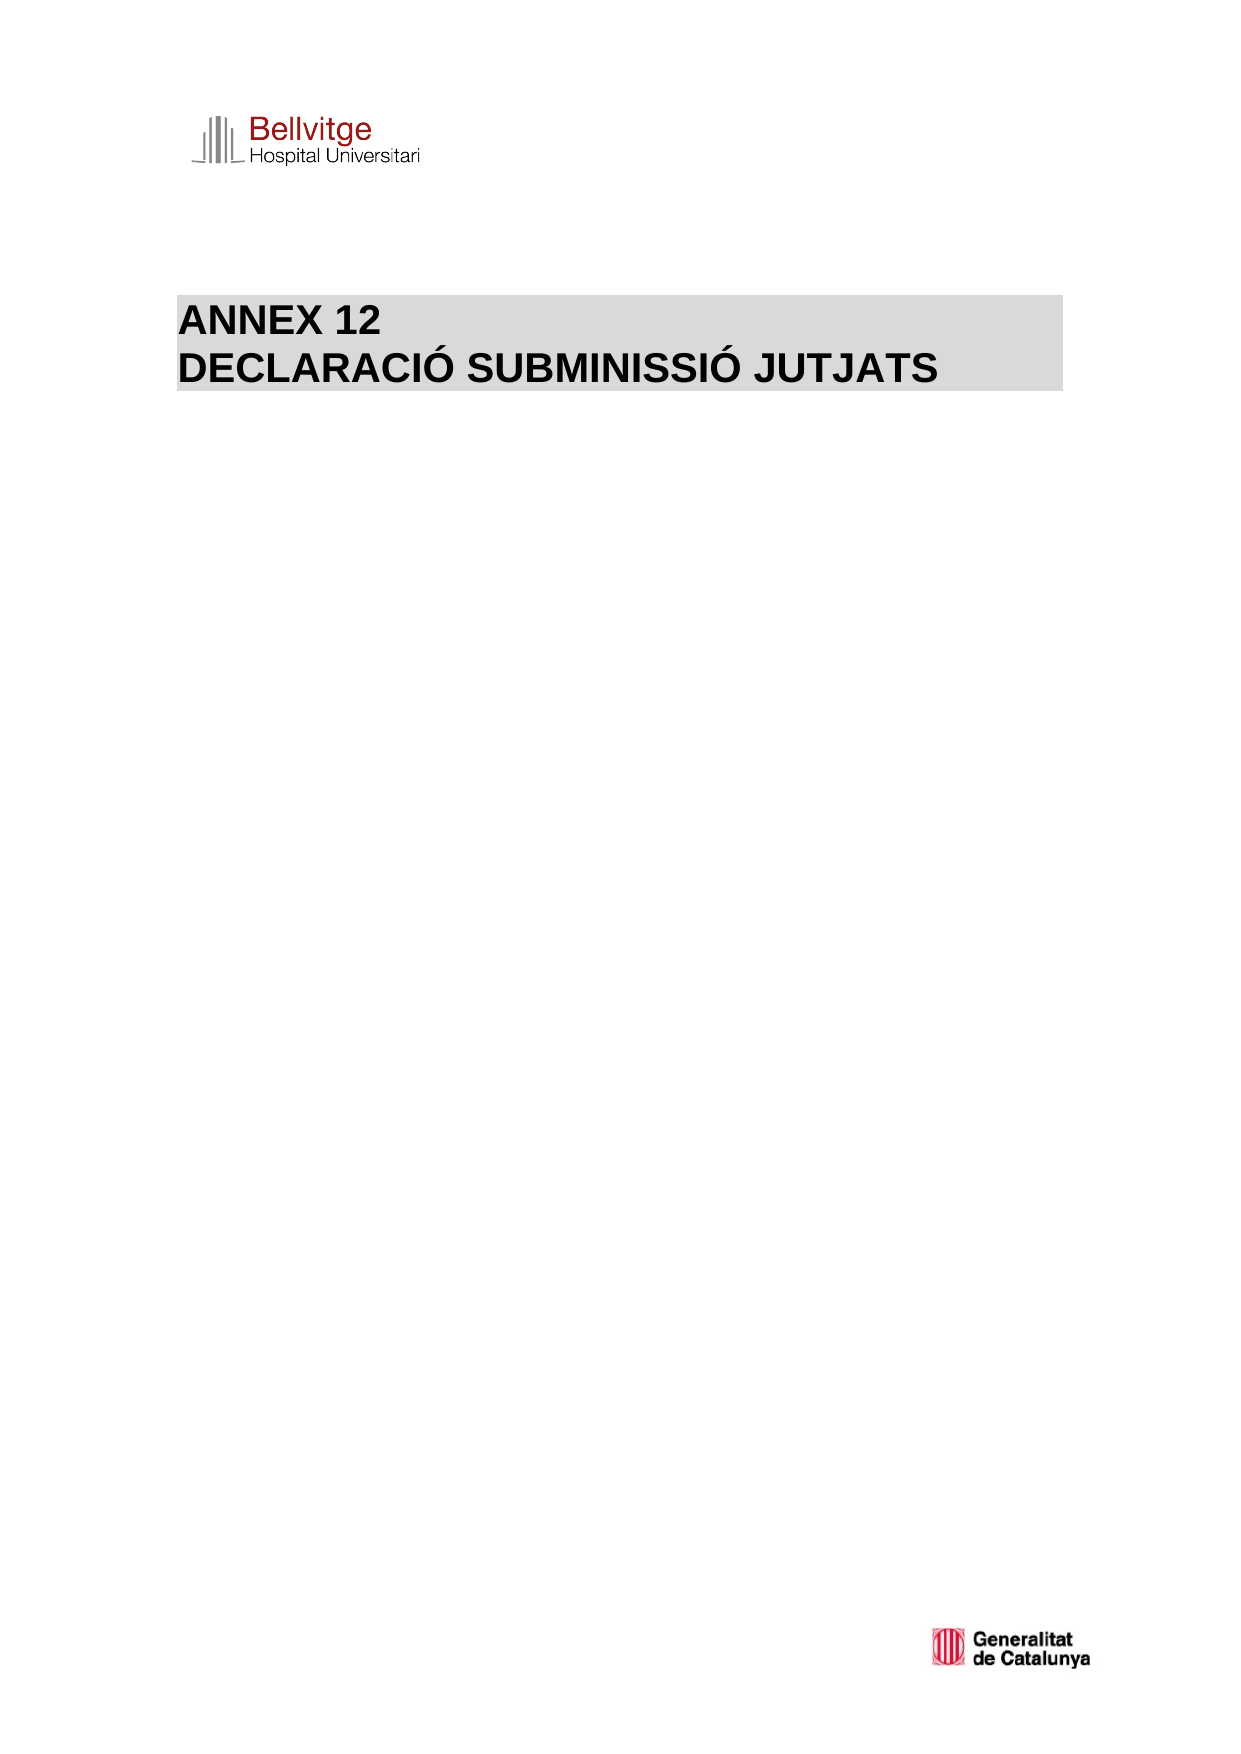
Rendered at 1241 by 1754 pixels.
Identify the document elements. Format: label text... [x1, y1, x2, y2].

picture [177, 101, 434, 180]
text ANNEX 12 [177, 295, 1063, 343]
text DECLARACIÓ SUBMINISSIÓ JUTJATS [177, 343, 1063, 391]
picture [893, 1621, 1129, 1674]
